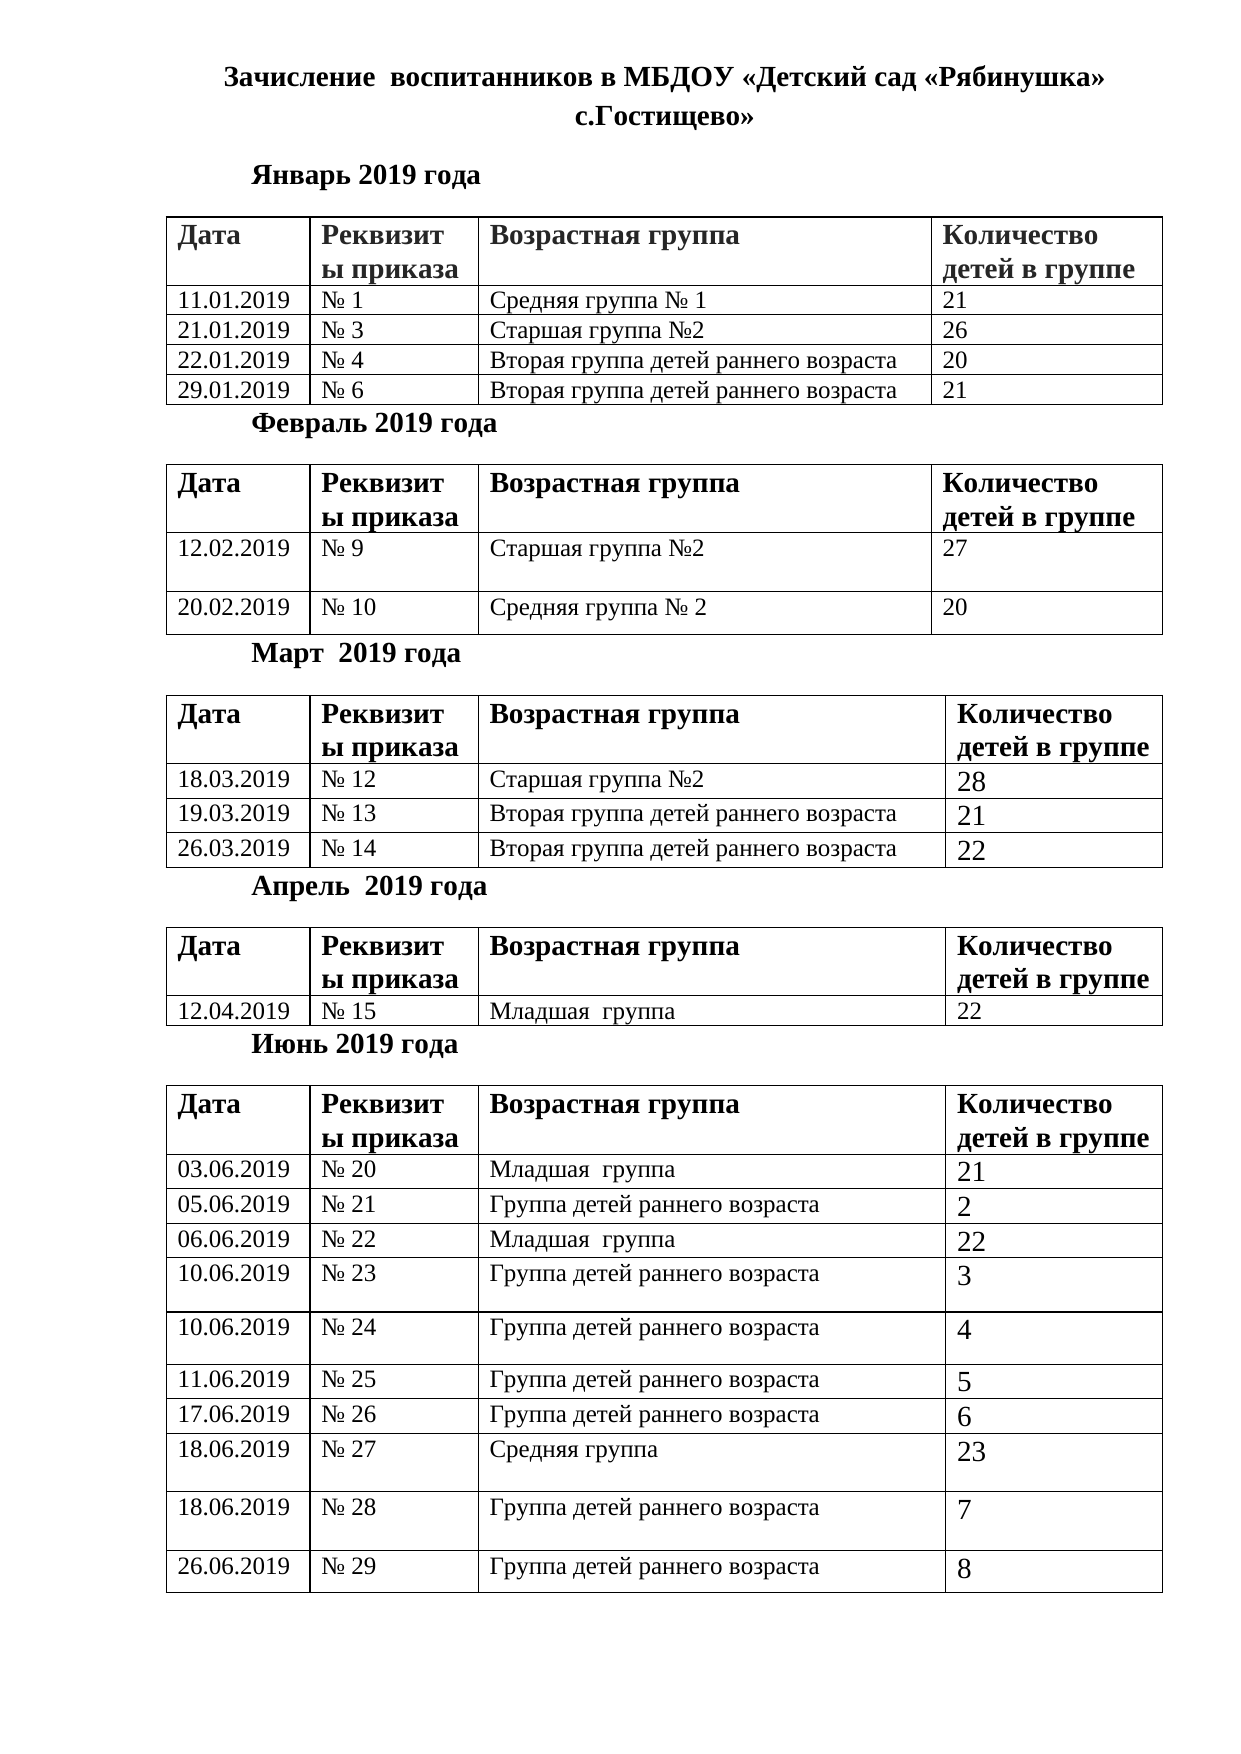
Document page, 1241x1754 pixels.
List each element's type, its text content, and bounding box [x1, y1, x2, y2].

table_cell № 25 [311, 1365, 478, 1398]
table_cell 22 [946, 996, 1162, 1025]
table_header Дата [167, 1086, 309, 1153]
table_header Возрастная группа [479, 465, 931, 532]
table_cell 17.06.2019 [167, 1399, 309, 1433]
table_cell 7 [946, 1492, 1162, 1550]
text Январь 2019 года [177, 157, 1152, 191]
table_cell 22.01.2019 [167, 345, 309, 374]
table_cell 19.03.2019 [167, 799, 309, 832]
table_cell 10.06.2019 [167, 1258, 309, 1311]
table_cell Группа детей раннего возраста [479, 1313, 945, 1363]
table_header Реквизиты приказа [311, 928, 478, 995]
table_header Возрастная группа [479, 1086, 945, 1153]
table_header Количество детей в группе [932, 218, 1162, 284]
table_cell 2 [946, 1189, 1162, 1223]
table_header Количество детей в группе [946, 696, 1162, 763]
table_cell Старшая группа №2 [479, 315, 931, 344]
table_header Реквизиты приказа [311, 218, 478, 284]
table_header Возрастная группа [479, 928, 945, 995]
table_cell 21 [946, 1155, 1162, 1188]
table_cell № 28 [311, 1492, 478, 1550]
table_cell 18.06.2019 [167, 1434, 309, 1491]
table_cell 23 [946, 1434, 1162, 1491]
table_cell 10.06.2019 [167, 1313, 309, 1363]
table_header Возрастная группа [479, 218, 931, 284]
table_cell 21 [946, 799, 1162, 832]
table_cell Группа детей раннего возраста [479, 1399, 945, 1433]
table_header Количество детей в группе [946, 928, 1162, 995]
table_cell 26.06.2019 [167, 1551, 309, 1592]
table_cell № 13 [311, 799, 478, 832]
table_cell № 21 [311, 1189, 478, 1223]
table_header Реквизиты приказа [311, 1086, 478, 1153]
text Июнь 2019 года [177, 1026, 1152, 1059]
table_cell 26.03.2019 [167, 833, 309, 867]
table_cell Старшая группа №2 [479, 764, 945, 797]
table_cell № 15 [311, 996, 478, 1025]
table_cell Группа детей раннего возраста [479, 1189, 945, 1223]
table_header Возрастная группа [479, 696, 945, 763]
text Зачисление воспитанников в МБДОУ «Детский сад «Рябинушка» с.Гостищево» [177, 59, 1152, 131]
table_cell 21 [932, 286, 1162, 314]
table_cell Вторая группа детей раннего возраста [479, 799, 945, 832]
table_cell № 26 [311, 1399, 478, 1433]
table_cell 21.01.2019 [167, 315, 309, 344]
table_cell № 24 [311, 1313, 478, 1363]
table_header Реквизиты приказа [311, 465, 478, 532]
table_cell 8 [946, 1551, 1162, 1592]
table_cell 3 [946, 1258, 1162, 1311]
table_cell Группа детей раннего возраста [479, 1365, 945, 1398]
table_cell 27 [932, 533, 1162, 591]
table_cell Средняя группа [479, 1434, 945, 1491]
table_cell № 6 [311, 375, 478, 404]
table_cell Группа детей раннего возраста [479, 1551, 945, 1592]
table_cell 11.06.2019 [167, 1365, 309, 1398]
table_cell Младшая группа [479, 996, 945, 1025]
table_cell № 4 [311, 345, 478, 374]
table_header Дата [167, 928, 309, 995]
table_cell Средняя группа № 1 [479, 286, 931, 314]
table_cell Вторая группа детей раннего возраста [479, 833, 945, 867]
table_cell Младшая группа [479, 1155, 945, 1188]
table_cell № 3 [311, 315, 478, 344]
table_cell 29.01.2019 [167, 375, 309, 404]
table_cell 18.03.2019 [167, 764, 309, 797]
table_header Дата [167, 696, 309, 763]
table_header Количество детей в группе [946, 1086, 1162, 1153]
table_cell Вторая группа детей раннего возраста [479, 345, 931, 374]
table_cell Средняя группа № 2 [479, 592, 931, 634]
table_cell 4 [946, 1313, 1162, 1363]
table_cell № 22 [311, 1224, 478, 1257]
table_cell 06.06.2019 [167, 1224, 309, 1257]
table_cell Старшая группа №2 [479, 533, 931, 591]
table_cell 22 [946, 1224, 1162, 1257]
table_cell 20 [932, 345, 1162, 374]
table_cell Младшая группа [479, 1224, 945, 1257]
table_header Реквизиты приказа [311, 696, 478, 763]
table_cell № 20 [311, 1155, 478, 1188]
table_cell 05.06.2019 [167, 1189, 309, 1223]
table_cell № 10 [311, 592, 478, 634]
table_cell 26 [932, 315, 1162, 344]
table_cell № 27 [311, 1434, 478, 1491]
table_cell № 1 [311, 286, 478, 314]
table_cell № 29 [311, 1551, 478, 1592]
table_header Дата [167, 218, 309, 284]
table_cell 12.04.2019 [167, 996, 309, 1025]
table_header Количество детей в группе [932, 465, 1162, 532]
table_cell 21 [932, 375, 1162, 404]
table_cell 5 [946, 1365, 1162, 1398]
table_cell 11.01.2019 [167, 286, 309, 314]
table_cell Вторая группа детей раннего возраста [479, 375, 931, 404]
table_cell 22 [946, 833, 1162, 867]
text Апрель 2019 года [177, 868, 1152, 901]
table_cell 20 [932, 592, 1162, 634]
text Февраль 2019 года [177, 405, 1152, 438]
table_header Дата [167, 465, 309, 532]
table_cell № 14 [311, 833, 478, 867]
table_cell № 23 [311, 1258, 478, 1311]
table_cell Группа детей раннего возраста [479, 1492, 945, 1550]
table_cell № 9 [311, 533, 478, 591]
table_cell 20.02.2019 [167, 592, 309, 634]
table_cell 28 [946, 764, 1162, 797]
text Март 2019 года [177, 635, 1152, 669]
table_cell Группа детей раннего возраста [479, 1258, 945, 1311]
table_cell 6 [946, 1399, 1162, 1433]
table_cell № 12 [311, 764, 478, 797]
table_cell 12.02.2019 [167, 533, 309, 591]
table_cell 18.06.2019 [167, 1492, 309, 1550]
table_cell 03.06.2019 [167, 1155, 309, 1188]
